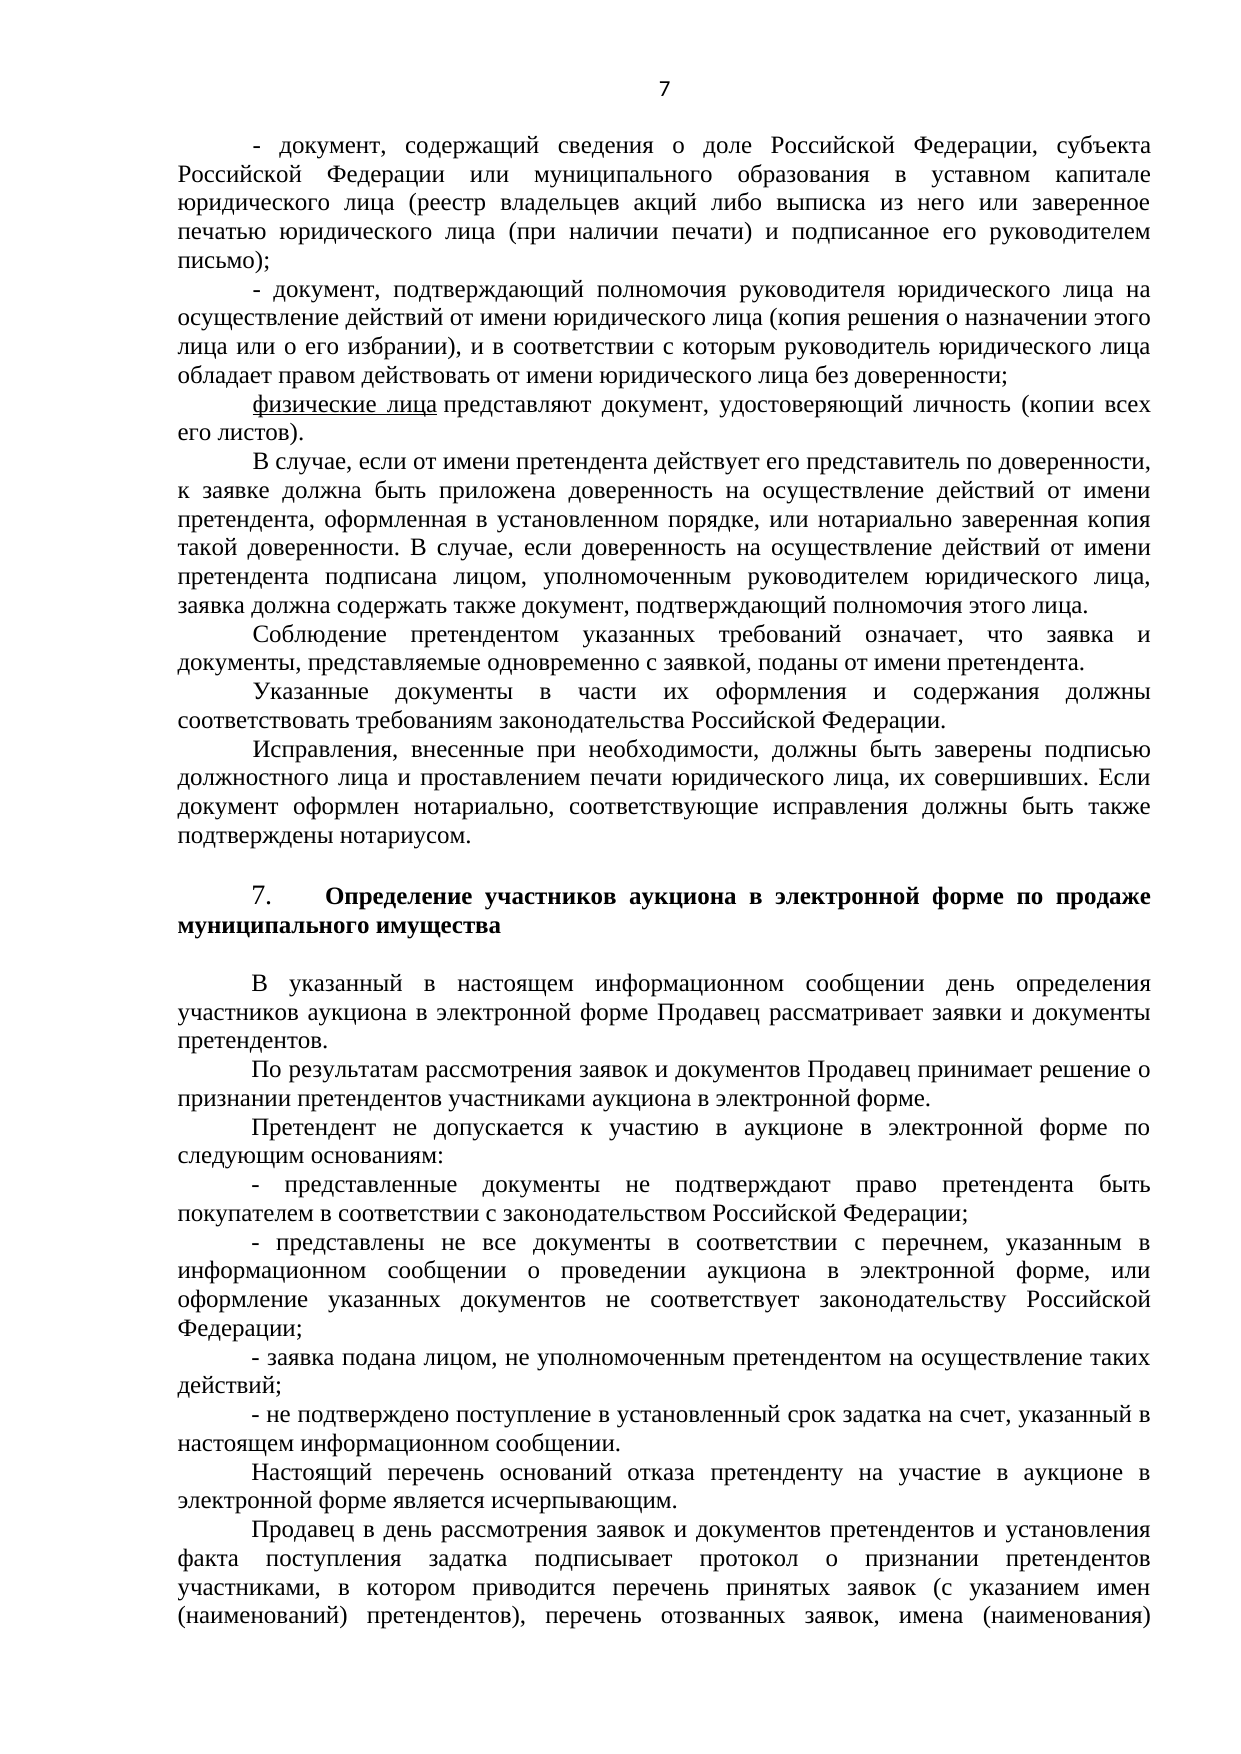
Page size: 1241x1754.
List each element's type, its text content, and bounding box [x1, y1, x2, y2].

text В указанный в настоящем информационном сообщении день определения участников аукциона в электронной форме Продавец рассматривает заявки и документы претендентов. [177, 968, 1152, 1054]
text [177, 1514, 1152, 1629]
text - представленные документы не подтверждают право претендента быть покупателем в соответствии с законодательством Российской Федерации; [177, 1169, 1152, 1227]
text Исправления, внесенные при необходимости, должны быть заверены подписью должностного лица и проставлением печати юридического лица, их совершивших. Если документ оформлен нотариально, соответствующие исправления должны быть также подтверждены нотариусом. [177, 734, 1152, 849]
text физические лица представляют документ, удостоверяющий личность (копии всех его листов). [177, 389, 1152, 446]
text - не подтверждено поступление в установленный срок задатка на счет, указанный в настоящем информационном сообщении. [177, 1399, 1152, 1457]
list Определение участников аукциона в электронной форме по продаже муниципального имущества [177, 878, 1152, 939]
text По результатам рассмотрения заявок и документов Продавец принимает решение о признании претендентов участниками аукциона в электронной форме. [177, 1054, 1152, 1112]
text Претендент не допускается к участию в аукционе в электронной форме по следующим основаниям: [177, 1112, 1152, 1169]
text - заявка подана лицом, не уполномоченным претендентом на осуществление таких действий; [177, 1342, 1152, 1399]
text Указанные документы в части их оформления и содержания должны соответствовать требованиям законодательства Российской Федерации. [177, 676, 1152, 734]
text - документ, подтверждающий полномочия руководителя юридического лица на осуществление действий от имени юридического лица (копия решения о назначении этого лица или о его избрании), и в соответствии с которым руководитель юридического лица обладает правом действовать от имени юридического лица без доверенности; [177, 274, 1152, 389]
text В случае, если от имени претендента действует его представитель по доверенности, к заявке должна быть приложена доверенность на осуществление действий от имени претендента, оформленная в установленном порядке, или нотариально заверенная копия такой доверенности. В случае, если доверенность на осуществление действий от имени претендента подписана лицом, уполномоченным руководителем юридического лица, заявка должна содержать также документ, подтверждающий полномочия этого лица. [177, 446, 1152, 619]
text - документ, содержащий сведения о доле Российской Федерации, субъекта Российской Федерации или муниципального образования в уставном капитале юридического лица (реестр владельцев акций либо выписка из него или заверенное печатью юридического лица (при наличии печати) и подписанное его руководителем письмо); [177, 130, 1152, 274]
text Настоящий перечень оснований отказа претенденту на участие в аукционе в электронной форме является исчерпывающим. [177, 1457, 1152, 1514]
text - представлены не все документы в соответствии с перечнем, указанным в информационном сообщении о проведении аукциона в электронной форме, или оформление указанных документов не соответствует законодательству Российской Федерации; [177, 1227, 1152, 1342]
text Соблюдение претендентом указанных требований означает, что заявка и документы, представляемые одновременно с заявкой, поданы от имени претендента. [177, 619, 1152, 676]
